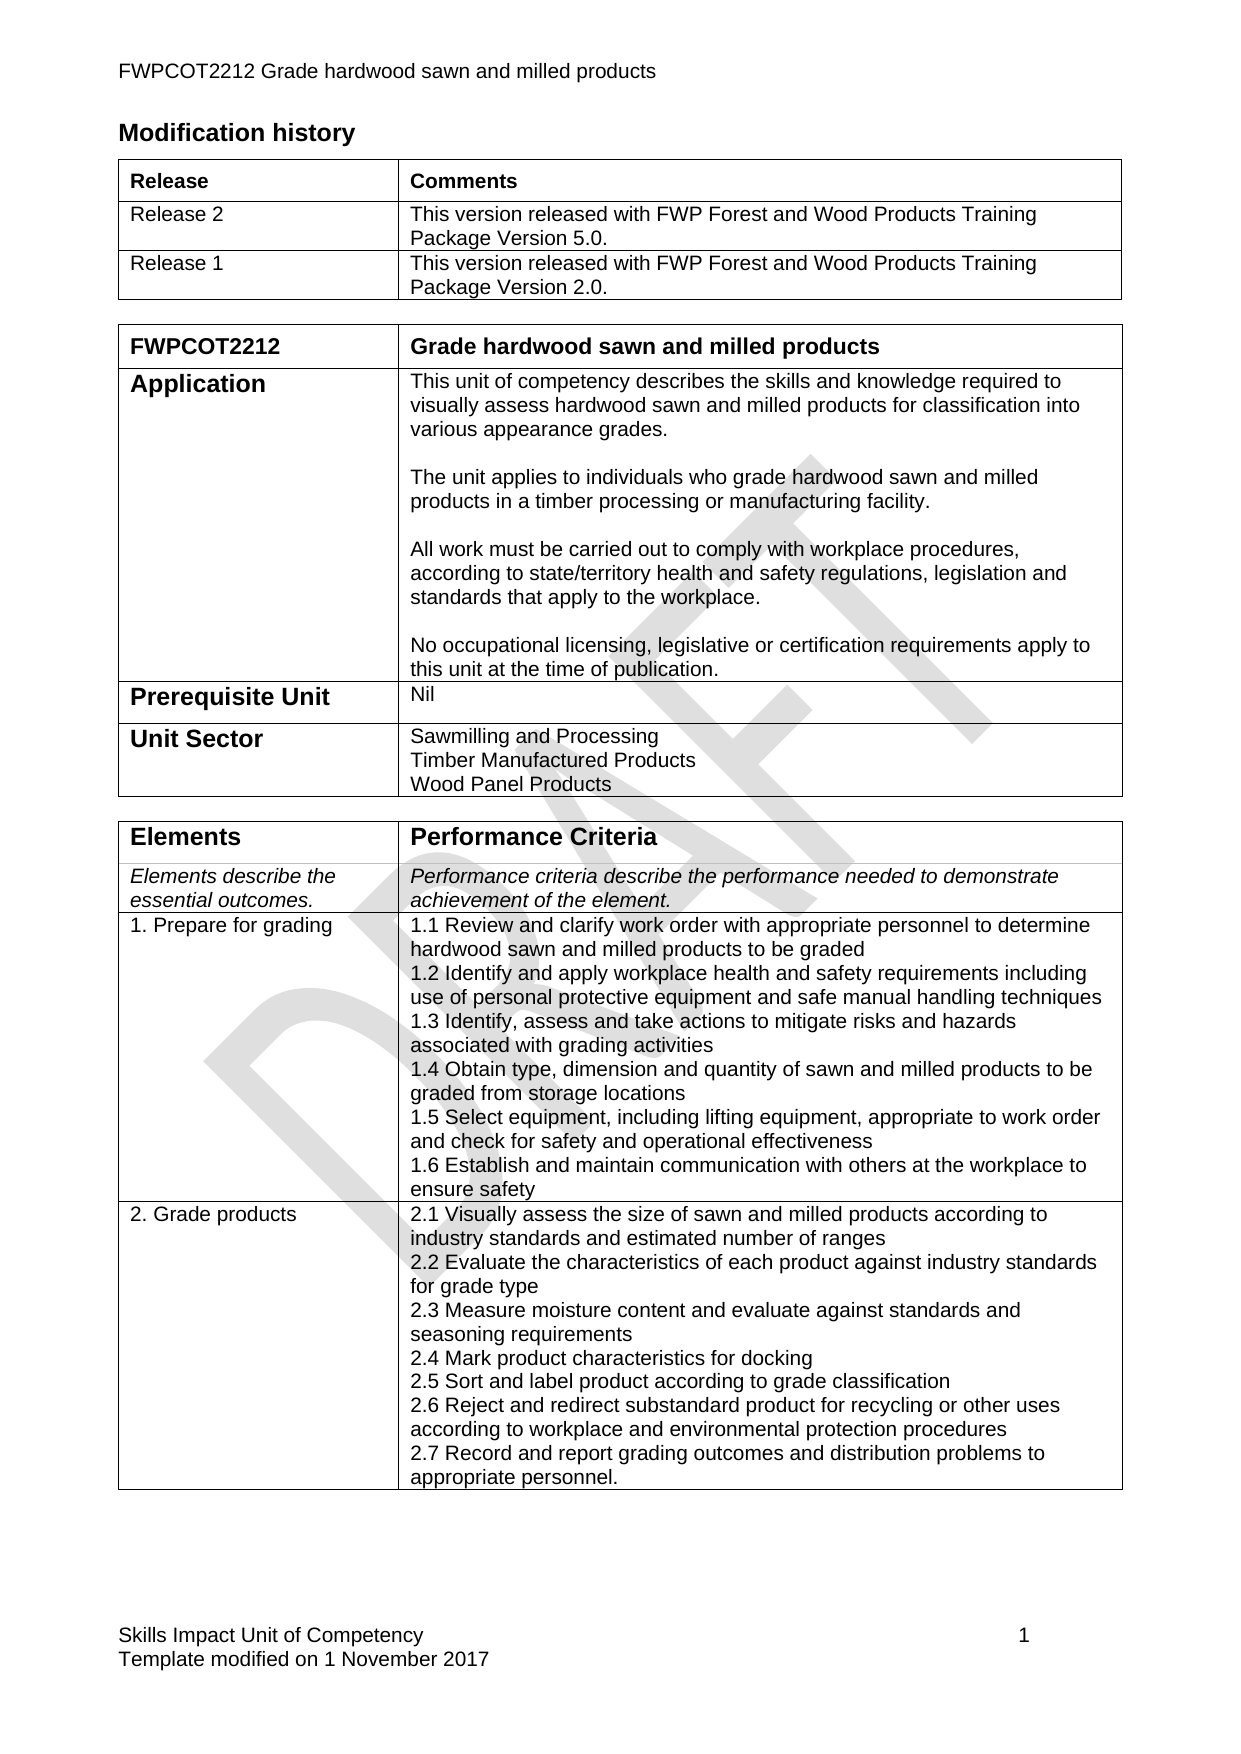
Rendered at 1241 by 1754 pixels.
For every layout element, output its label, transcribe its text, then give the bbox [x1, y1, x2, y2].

table_header Release [119, 160, 398, 201]
table_cell This version released with FWP Forest and Wood Products Training Package Version 2.0. [399, 251, 1121, 299]
table_header Elements [119, 822, 398, 863]
table_cell This unit of competency describes the skills and knowledge required to visually assess hardwood sawn and milled products for classification into various appearance grades. The unit applies to individuals who grade hardwood sawn and milled products in a timber processing or manufacturing facility. All work must be carried out to comply with workplace procedures, according to state/territory health and safety regulations, legislation and standards that apply to the workplace. No occupational licensing, legislative or certification requirements apply to this unit at the time of publication. [399, 369, 1122, 681]
table_cell 2. Grade products [119, 1202, 398, 1489]
table_cell Application [119, 369, 398, 681]
table_header Comments [399, 160, 1121, 201]
table_cell Prerequisite Unit [119, 682, 398, 723]
table_cell 2.1 Visually assess the size of sawn and milled products according to industry standards and estimated number of ranges 2.2 Evaluate the characteristics of each product against industry standards for grade type 2.3 Measure moisture content and evaluate against standards and seasoning requirements 2.4 Mark product characteristics for docking 2.5 Sort and label product according to grade classification 2.6 Reject and redirect substandard product for recycling or other uses according to workplace and environmental protection procedures 2.7 Record and report grading outcomes and distribution problems to appropriate personnel. [399, 1202, 1122, 1489]
table_header Grade hardwood sawn and milled products [399, 325, 1122, 368]
table_cell Release 2 [119, 202, 398, 250]
table_cell Sawmilling and Processing Timber Manufactured Products Wood Panel Products [399, 724, 1122, 796]
subtitle Modification history [118, 118, 1122, 147]
table_cell 1. Prepare for grading [119, 913, 398, 1201]
table_cell Unit Sector [119, 724, 398, 796]
table_cell Release 1 [119, 251, 398, 299]
table_cell Elements describe the essential outcomes. [119, 864, 398, 912]
table_cell Performance criteria describe the performance needed to demonstrate achievement of the element. [399, 864, 1122, 912]
table_cell 1.1 Review and clarify work order with appropriate personnel to determine hardwood sawn and milled products to be graded 1.2 Identify and apply workplace health and safety requirements including use of personal protective equipment and safe manual handling techniques 1.3 Identify, assess and take actions to mitigate risks and hazards associated with grading activities 1.4 Obtain type, dimension and quantity of sawn and milled products to be graded from storage locations 1.5 Select equipment, including lifting equipment, appropriate to work order and check for safety and operational effectiveness 1.6 Establish and maintain communication with others at the workplace to ensure safety [399, 913, 1122, 1201]
table_cell This version released with FWP Forest and Wood Products Training Package Version 5.0. [399, 202, 1121, 250]
table_header FWPCOT2212 [119, 325, 398, 368]
table_cell Nil [399, 682, 1122, 723]
table_header Performance Criteria [399, 822, 1122, 863]
